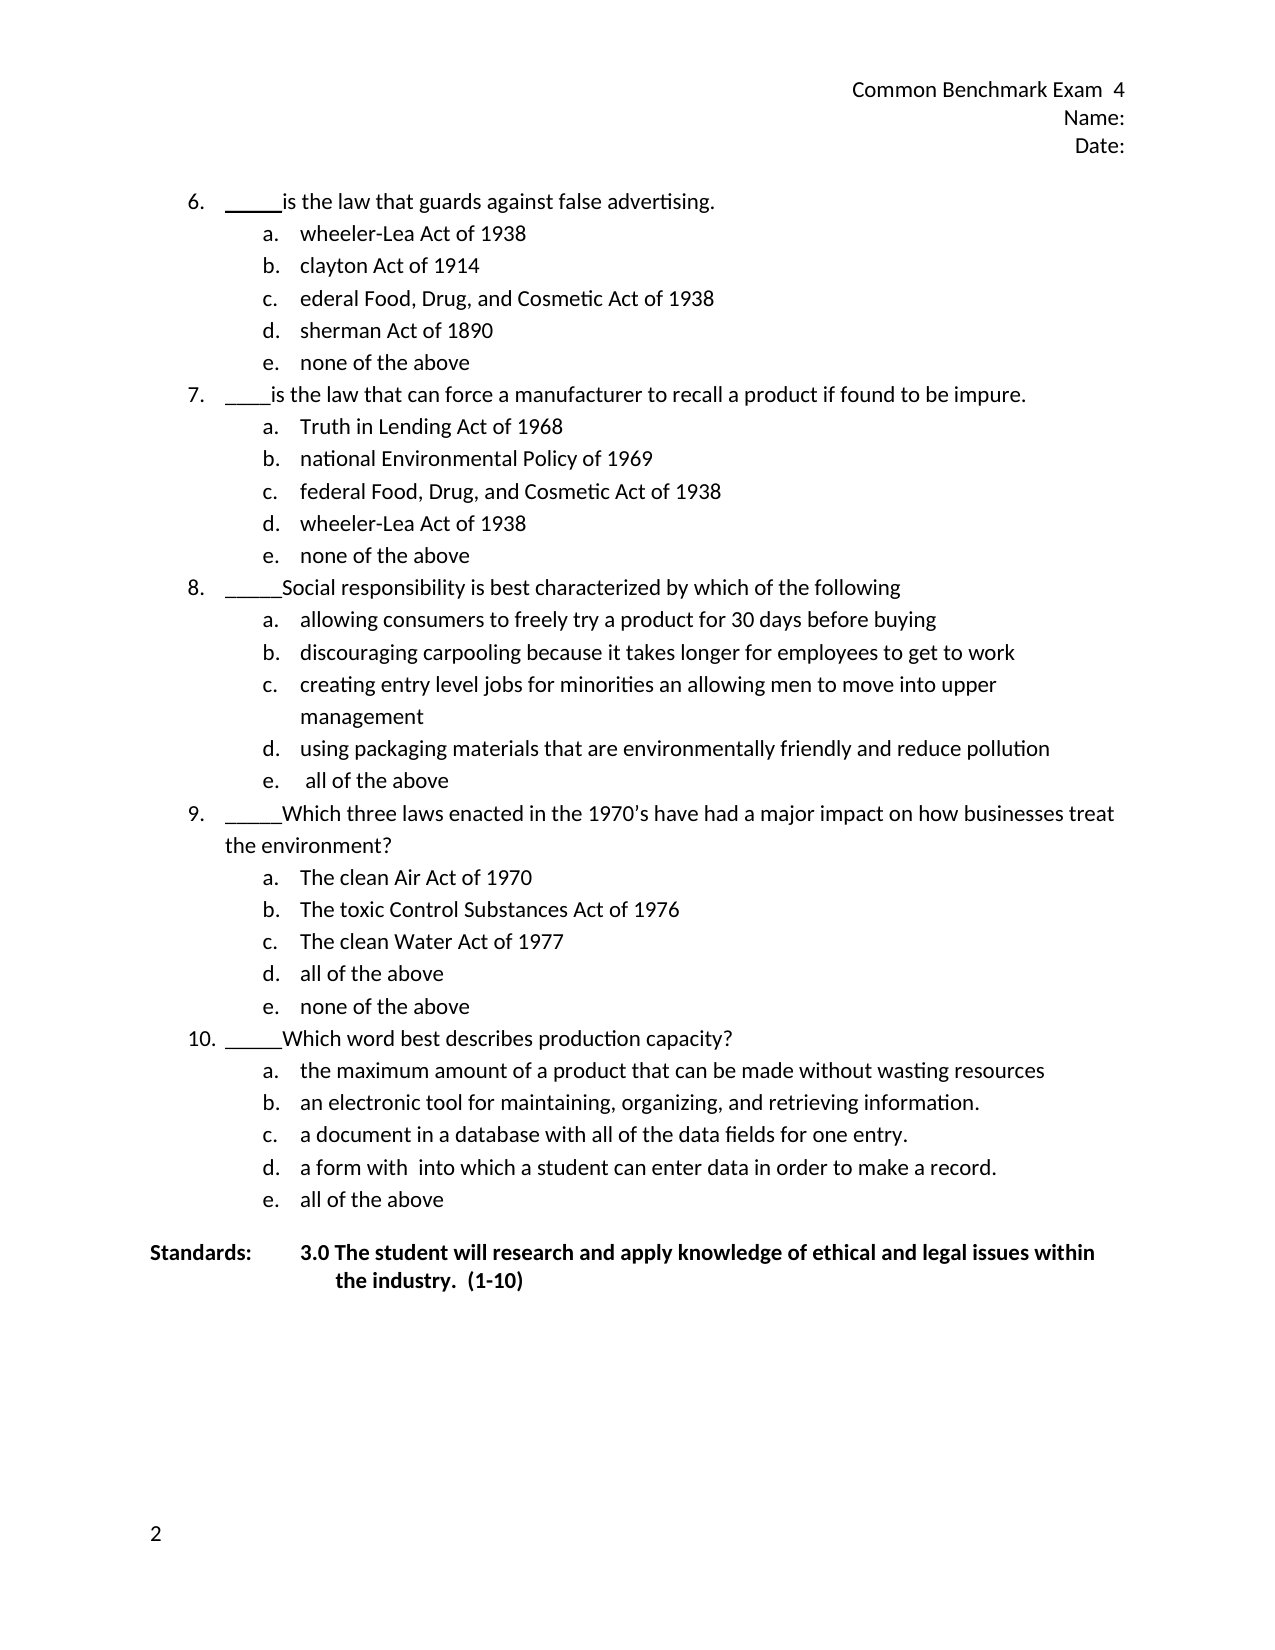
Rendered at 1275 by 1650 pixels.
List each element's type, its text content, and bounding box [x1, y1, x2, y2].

list The toxic Control Substances Act of 1976 [262, 895, 1125, 923]
list ____is the law that can force a manufacturer to recall a product if found to be impure. [187, 380, 1125, 408]
list federal Food, Drug, and Cosmetic Act of 1938 [262, 477, 1125, 505]
list all of the above [262, 959, 1125, 988]
list national Environmental Policy of 1969 [262, 444, 1125, 473]
text Standards: 3.0 The student will research and apply knowledge of ethical and legal issues within [150, 1238, 1125, 1266]
list the maximum amount of a product that can be made without wasting resources [262, 1056, 1125, 1084]
list creating entry level jobs for minorities an allowing men to move into upper management [262, 670, 1125, 730]
list none of the above [262, 992, 1125, 1020]
list _____Which word best describes production capacity? [187, 1024, 1125, 1052]
list Truth in Lending Act of 1968 [262, 412, 1125, 440]
list _____Social responsibility is best characterized by which of the following [187, 573, 1125, 601]
list sherman Act of 1890 [262, 316, 1125, 344]
text the industry. (1-10) [150, 1266, 1125, 1294]
list all of the above [262, 1185, 1125, 1213]
list wheeler-Lea Act of 1938 [262, 509, 1125, 537]
list ederal Food, Drug, and Cosmetic Act of 1938 [262, 284, 1125, 312]
list none of the above [262, 348, 1125, 376]
list The clean Air Act of 1970 [262, 863, 1125, 891]
list a document in a database with all of the data fields for one entry. [262, 1121, 1125, 1148]
list an electronic tool for maintaining, organizing, and retrieving information. [262, 1088, 1125, 1116]
list a form with into which a student can enter data in order to make a record. [262, 1153, 1125, 1181]
list The clean Water Act of 1977 [262, 927, 1125, 955]
list none of the above [262, 541, 1125, 569]
list allowing consumers to freely try a product for 30 days before buying [262, 606, 1125, 633]
list clayton Act of 1914 [262, 251, 1125, 279]
list _____Which three laws enacted in the 1970’s have had a major impact on how businesses treat the environment? [187, 799, 1125, 859]
list using packaging materials that are environmentally friendly and reduce pollution [262, 734, 1125, 762]
list _____is the law that guards against false advertising. [187, 187, 1125, 215]
list all of the above [262, 766, 1125, 794]
list discouraging carpooling because it takes longer for employees to get to work [262, 638, 1125, 666]
list wheeler-Lea Act of 1938 [262, 219, 1125, 247]
